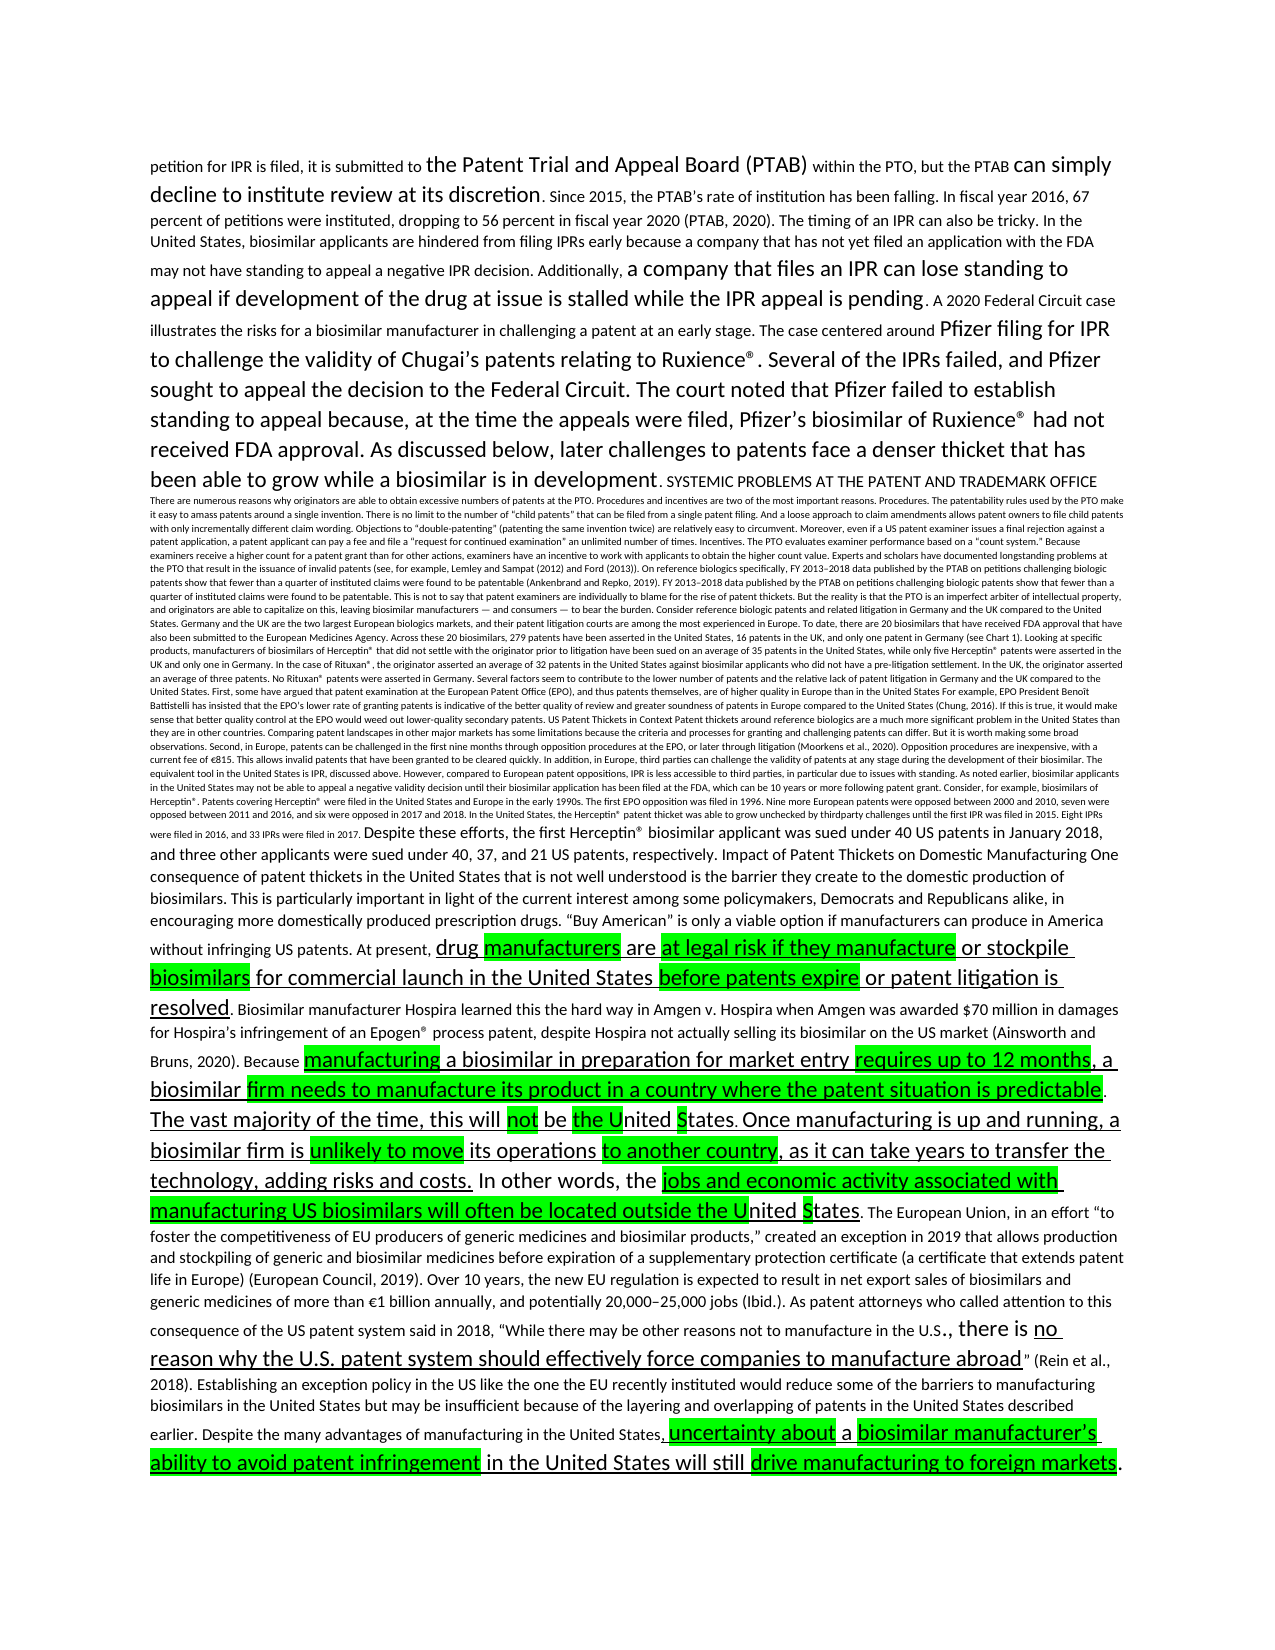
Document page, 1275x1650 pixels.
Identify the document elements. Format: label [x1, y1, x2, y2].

text [150, 150, 1125, 1476]
